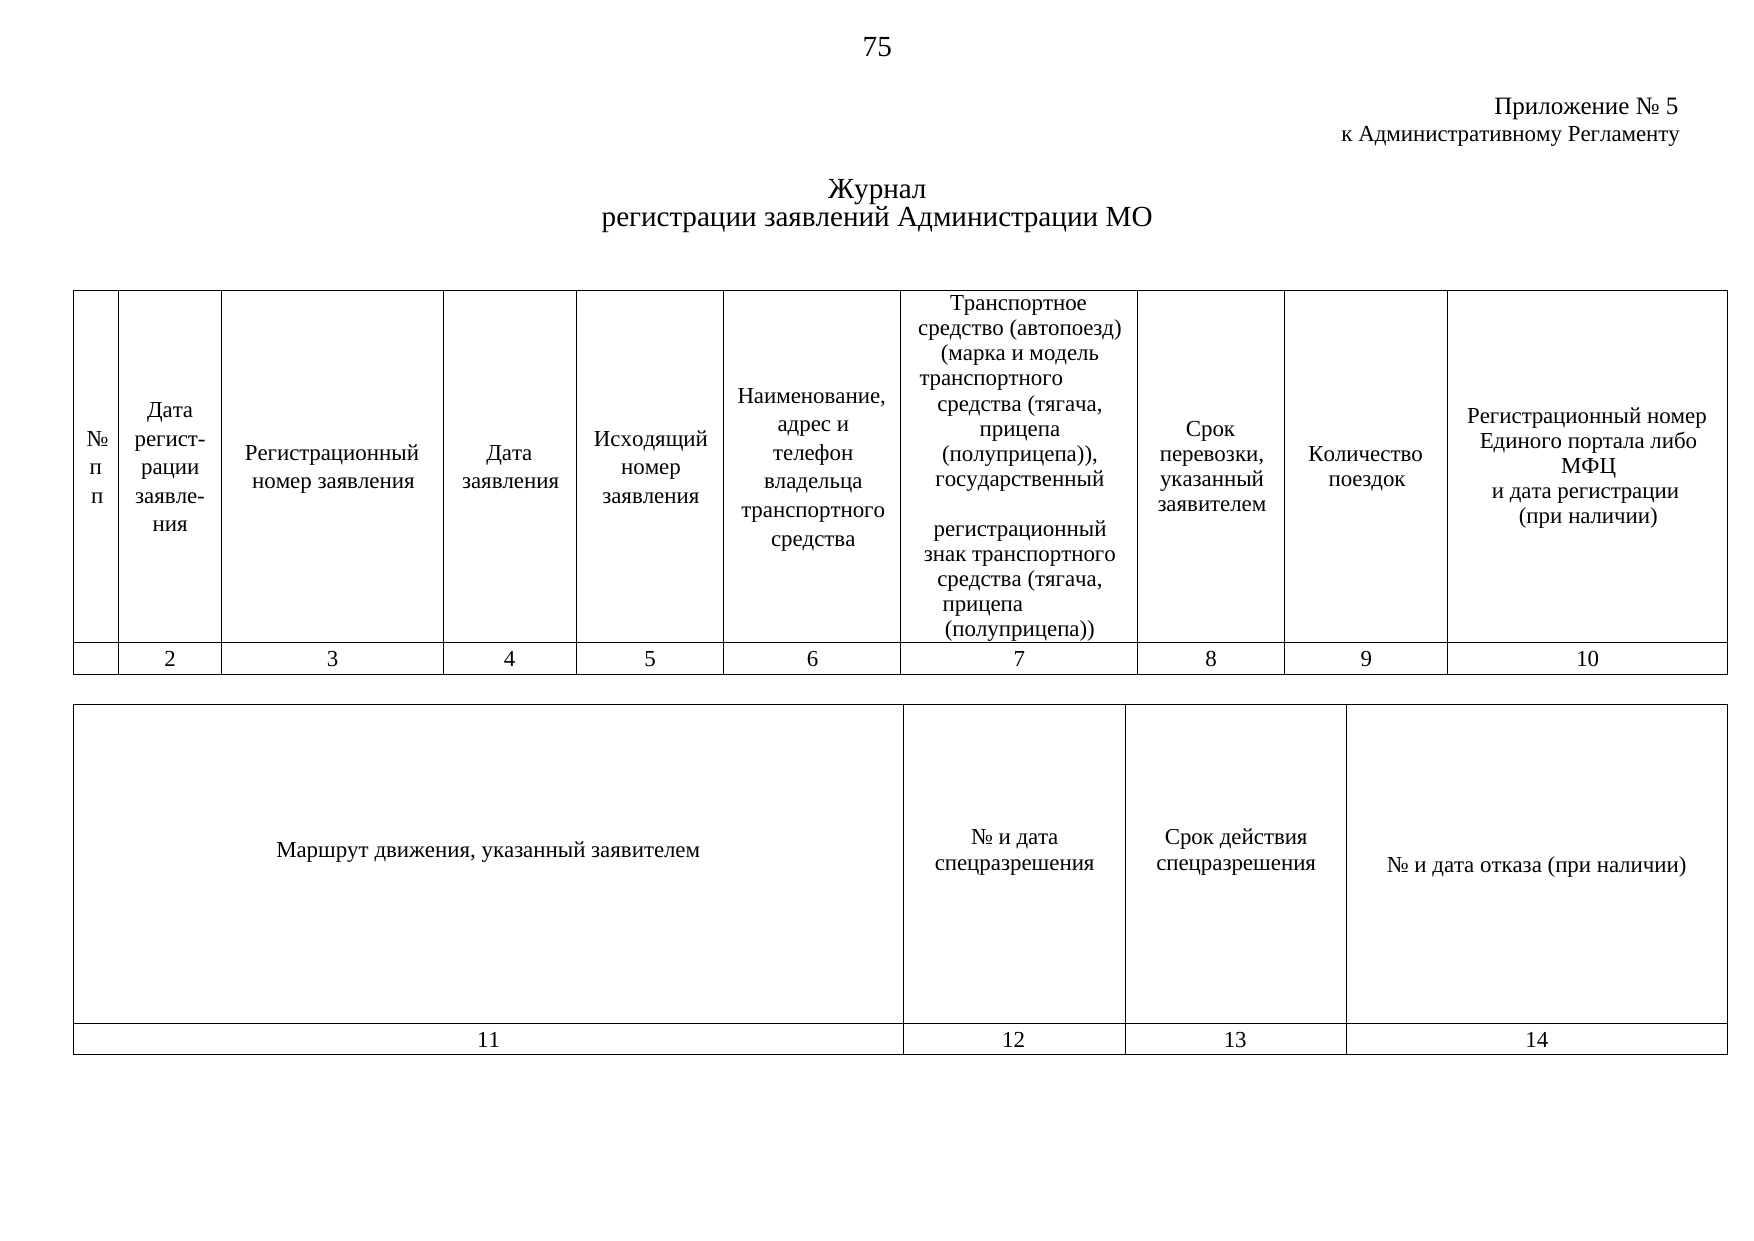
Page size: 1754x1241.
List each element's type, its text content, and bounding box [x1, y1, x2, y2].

table_cell 3 [222, 643, 443, 674]
table_header Срок перевозки, указанный заявителем [1138, 291, 1284, 642]
table_header Маршрут движения, указанный заявителем [74, 705, 903, 1023]
table_cell 13 [1126, 1024, 1346, 1053]
table_cell 12 [904, 1024, 1125, 1053]
table_cell 7 [901, 643, 1137, 674]
text Журнал [74, 175, 1680, 204]
table_header № и дата спецразрешения [904, 705, 1125, 1023]
table_header Дата заявления [444, 291, 576, 642]
table_header Регистрационный номер Единого портала либо МФЦ и дата регистрации (при наличии) [1448, 291, 1727, 642]
text к Административному Регламенту [605, 120, 1680, 147]
table_cell 2 [119, 643, 221, 674]
table_cell 9 [1285, 643, 1447, 674]
table_header № пп [74, 291, 118, 642]
table_cell 5 [577, 643, 723, 674]
table_header Срок действия спецразрешения [1126, 705, 1346, 1023]
table_header Наименование, адрес и телефон владельца транспортного средства [724, 291, 900, 642]
table_cell 6 [724, 643, 900, 674]
table_cell 10 [1448, 643, 1727, 674]
table_cell 11 [74, 1024, 903, 1053]
table_cell 4 [444, 643, 576, 674]
table_header № и дата отказа (при наличии) [1347, 705, 1727, 1023]
table_header Транспортное средство (автопоезд) (марка и модель транспортного средства (тягача, прицепа (полуприцепа)), государственный регистрационный знак транспортного средства (тягача, прицепа (полуприцепа)) [901, 291, 1137, 642]
text регистрации заявлений Администрации МО [74, 204, 1680, 232]
table_header Исходящий номер заявления [577, 291, 723, 642]
text Приложение № 5 [783, 92, 1678, 120]
table_cell [74, 643, 118, 674]
table_header Регистрационный номер заявления [222, 291, 443, 642]
table_header Дата регист-рации заявле-ния [119, 291, 221, 642]
table_cell 14 [1347, 1024, 1727, 1053]
table_header Количество поездок [1285, 291, 1447, 642]
table_cell 8 [1138, 643, 1284, 674]
